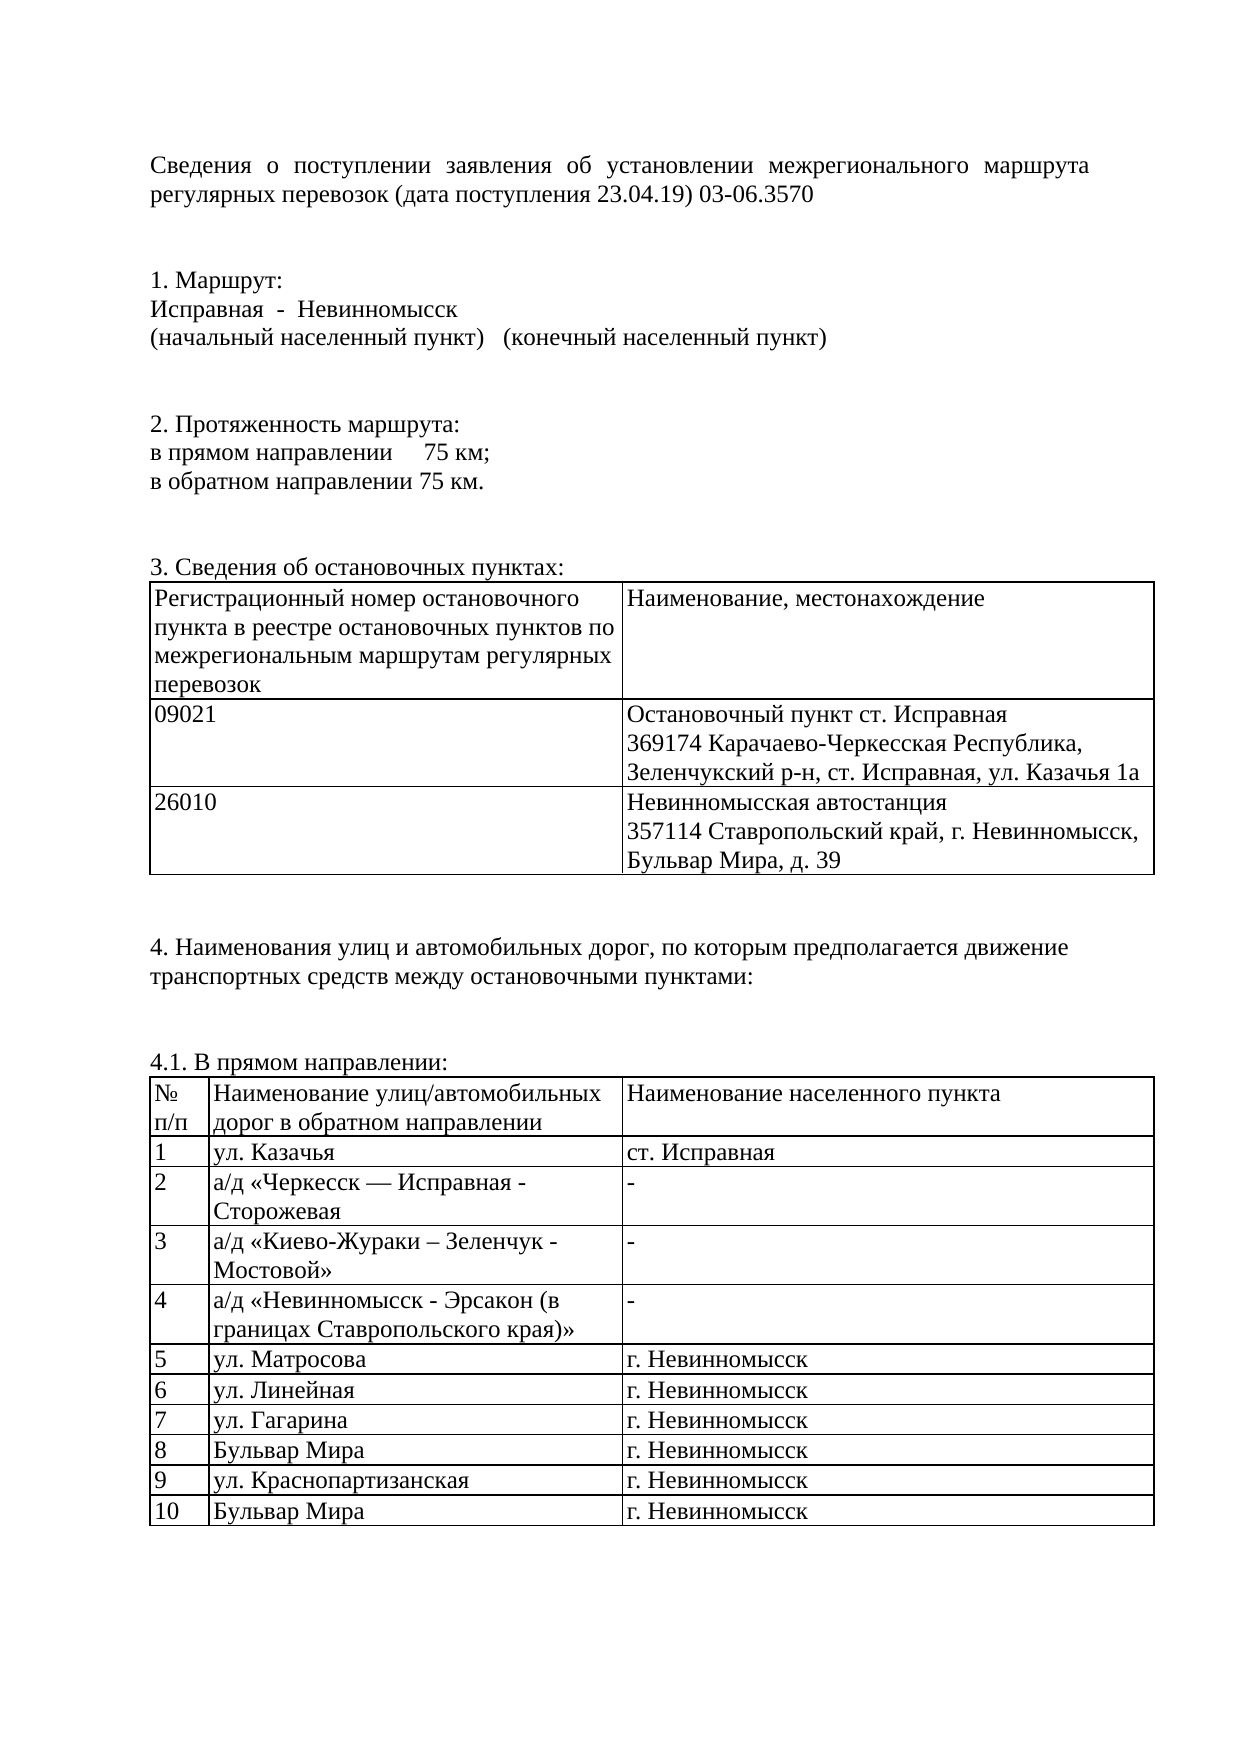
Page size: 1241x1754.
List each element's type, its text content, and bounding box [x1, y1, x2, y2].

table_cell 4 [151, 1285, 208, 1343]
table_cell 2 [151, 1167, 208, 1225]
table_cell 8 [151, 1435, 208, 1464]
text в обратном направлении 75 км. [150, 466, 1090, 495]
table_cell г. Невинномысск [623, 1496, 1153, 1525]
table_cell Невинномысская автостанция 357114 Ставропольский край, г. Невинномысск, Бульвар Мира, д. 39 [623, 787, 1153, 873]
table_cell г. Невинномысск [623, 1466, 1153, 1494]
text 1. Маршрут: [150, 265, 1090, 294]
table_cell 1 [151, 1137, 208, 1166]
table_cell 3 [151, 1226, 208, 1284]
table_cell 6 [151, 1375, 208, 1403]
table_cell ул. Линейная [210, 1375, 622, 1403]
text 4.1. В прямом направлении: [150, 1047, 1090, 1076]
table_cell ст. Исправная [623, 1137, 1153, 1166]
table_cell а/д «Невинномысск - Эрсакон (в границах Ставропольского края)» [210, 1285, 622, 1343]
table_cell а/д «Черкесск — Исправная - Сторожевая [210, 1167, 622, 1225]
text 3. Сведения об остановочных пунктах: [150, 552, 1090, 581]
table_cell г. Невинномысск [623, 1405, 1153, 1434]
table_cell ул. Матросова [210, 1345, 622, 1373]
table_cell 5 [151, 1345, 208, 1373]
table_header Наименование, местонахождение [623, 583, 1153, 698]
text в прямом направлении 75 км; [150, 437, 1090, 466]
table_cell 09021 [151, 700, 622, 786]
text (начальный населенный пункт) (конечный населенный пункт) [150, 322, 1090, 351]
table_header Наименование населенного пункта [623, 1078, 1153, 1135]
table_cell - [623, 1226, 1153, 1284]
table_cell ул. Краснопартизанская [210, 1466, 622, 1494]
table_cell - [623, 1285, 1153, 1343]
text Исправная - Невинномысск [150, 294, 1090, 322]
table_cell ул. Гагарина [210, 1405, 622, 1434]
text 4. Наименования улиц и автомобильных дорог, по которым предполагается движение транспортных средств между остановочными пунктами: [150, 932, 1090, 990]
text 2. Протяженность маршрута: [150, 409, 1090, 437]
table_cell г. Невинномысск [623, 1345, 1153, 1373]
table_header Регистрационный номер остановочного пункта в реестре остановочных пунктов по межрегиональным маршрутам регулярных перевозок [151, 583, 622, 698]
table_header № п/п [151, 1078, 208, 1135]
table_cell 26010 [151, 787, 622, 873]
text Сведения о поступлении заявления об установлении межрегионального маршрута регулярных перевозок (дата поступления 23.04.19) 03-06.3570 [150, 150, 1090, 207]
table_header Наименование улиц/автомобильных дорог в обратном направлении [210, 1078, 622, 1135]
table_cell Бульвар Мира [210, 1435, 622, 1464]
table_cell 10 [151, 1496, 208, 1525]
table_cell 9 [151, 1466, 208, 1494]
table_cell Остановочный пункт ст. Исправная 369174 Карачаево-Черкесская Республика, Зеленчукский р-н, ст. Исправная, ул. Казачья 1а [623, 700, 1153, 786]
table_cell Бульвар Мира [210, 1496, 622, 1525]
table_cell 7 [151, 1405, 208, 1434]
table_cell а/д «Киево-Жураки – Зеленчук -Мостовой» [210, 1226, 622, 1284]
table_cell г. Невинномысск [623, 1435, 1153, 1464]
table_cell г. Невинномысск [623, 1375, 1153, 1403]
table_cell - [623, 1167, 1153, 1225]
table_cell ул. Казачья [210, 1137, 622, 1166]
